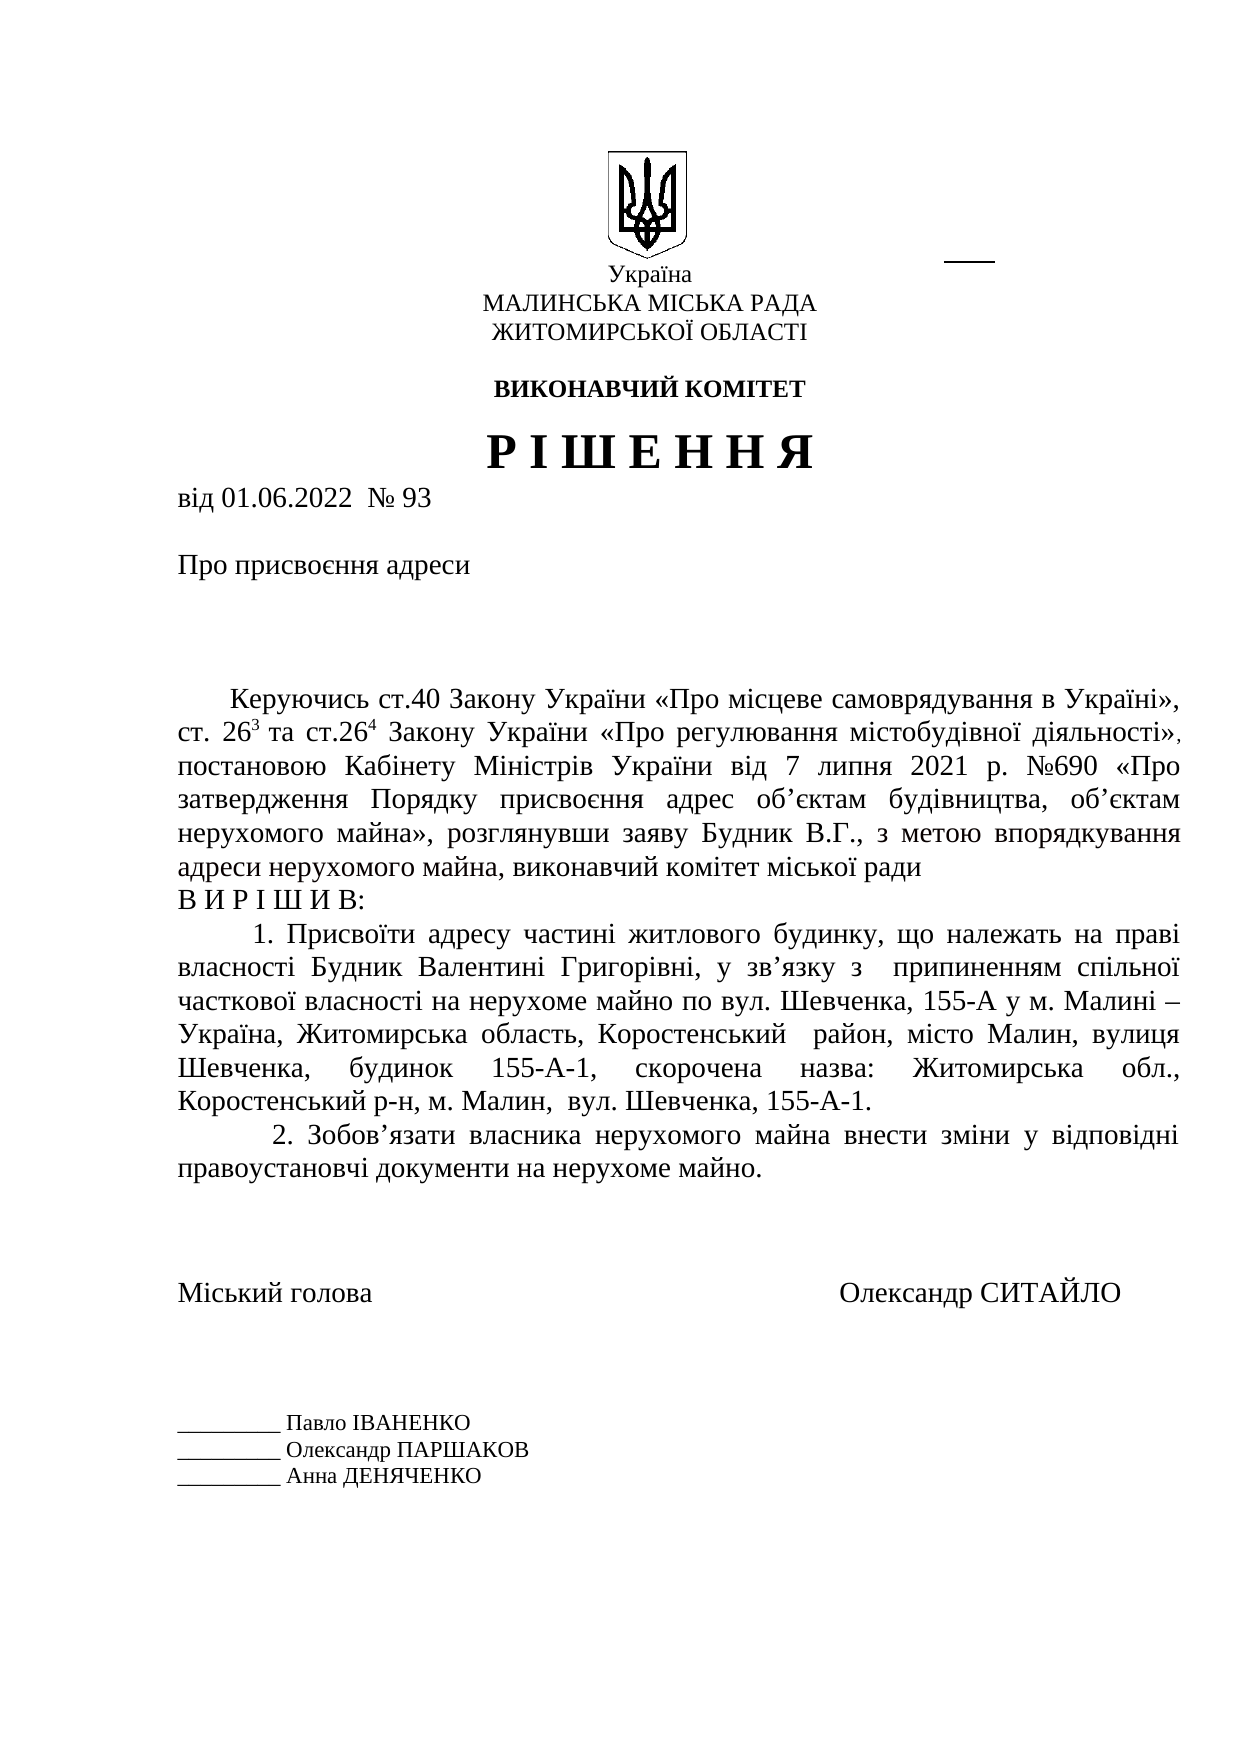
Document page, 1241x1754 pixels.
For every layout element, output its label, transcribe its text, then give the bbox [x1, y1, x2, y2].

text ВИКОНАВЧИЙ КОМІТЕТ [118, 374, 1181, 403]
text Міський голова Олександр СИТАЙЛО [177, 1275, 1181, 1309]
text 1. Присвоїти адресу частині житлового будинку, що належать на праві власності Будник Валентині Григорівні, у зв’язку з припиненням спільної часткової власності на нерухоме майно по вул. Шевченка, 155-А у м. Малині – Україна, Житомирська область, Коростенський район, місто Малин, вулиця Шевченка, будинок 155-А-1, скорочена назва: Житомирська обл., Коростенський р-н, м. Малин, вул. Шевченка, 155-А-1. [177, 916, 1181, 1117]
text _________ Анна ДЕНЯЧЕНКО [177, 1462, 1181, 1488]
text 2. Зобов’язати власника нерухомого майна внести зміни у відповідні правоустановчі документи на нерухоме майно. [177, 1117, 1181, 1184]
text Україна [118, 259, 1181, 288]
text В И Р І Ш И В: [177, 882, 1181, 916]
text від 01.06.2022 № 93 [177, 480, 1181, 513]
text _________ Павло ІВАНЕНКО [177, 1409, 1181, 1436]
text Р І Ш Е Н Н Я [118, 422, 1181, 480]
text Про присвоєння адреси [177, 547, 1181, 580]
text Керуючись ст.40 Закону України «Про місцеве самоврядування в Україні», ст. 263 та ст.264 Закону України «Про регулювання містобудівної діяльності», постановою Кабінету Міністрів України від 7 липня 2021 р. №690 «Про затвердження Порядку присвоєння адрес об’єктам будівництва, об’єктам нерухомого майна», розглянувши заяву Будник В.Г., з метою впорядкування адреси нерухомого майна, виконавчий комітет міської ради [177, 681, 1181, 882]
picture [606, 150, 688, 260]
text МАЛИНСЬКА МІСЬКА РАДА [118, 288, 1181, 317]
text _________ Олександр ПАРШАКОВ [177, 1436, 1181, 1462]
text ЖИТОМИРСЬКОЇ ОБЛАСТІ [118, 317, 1181, 346]
